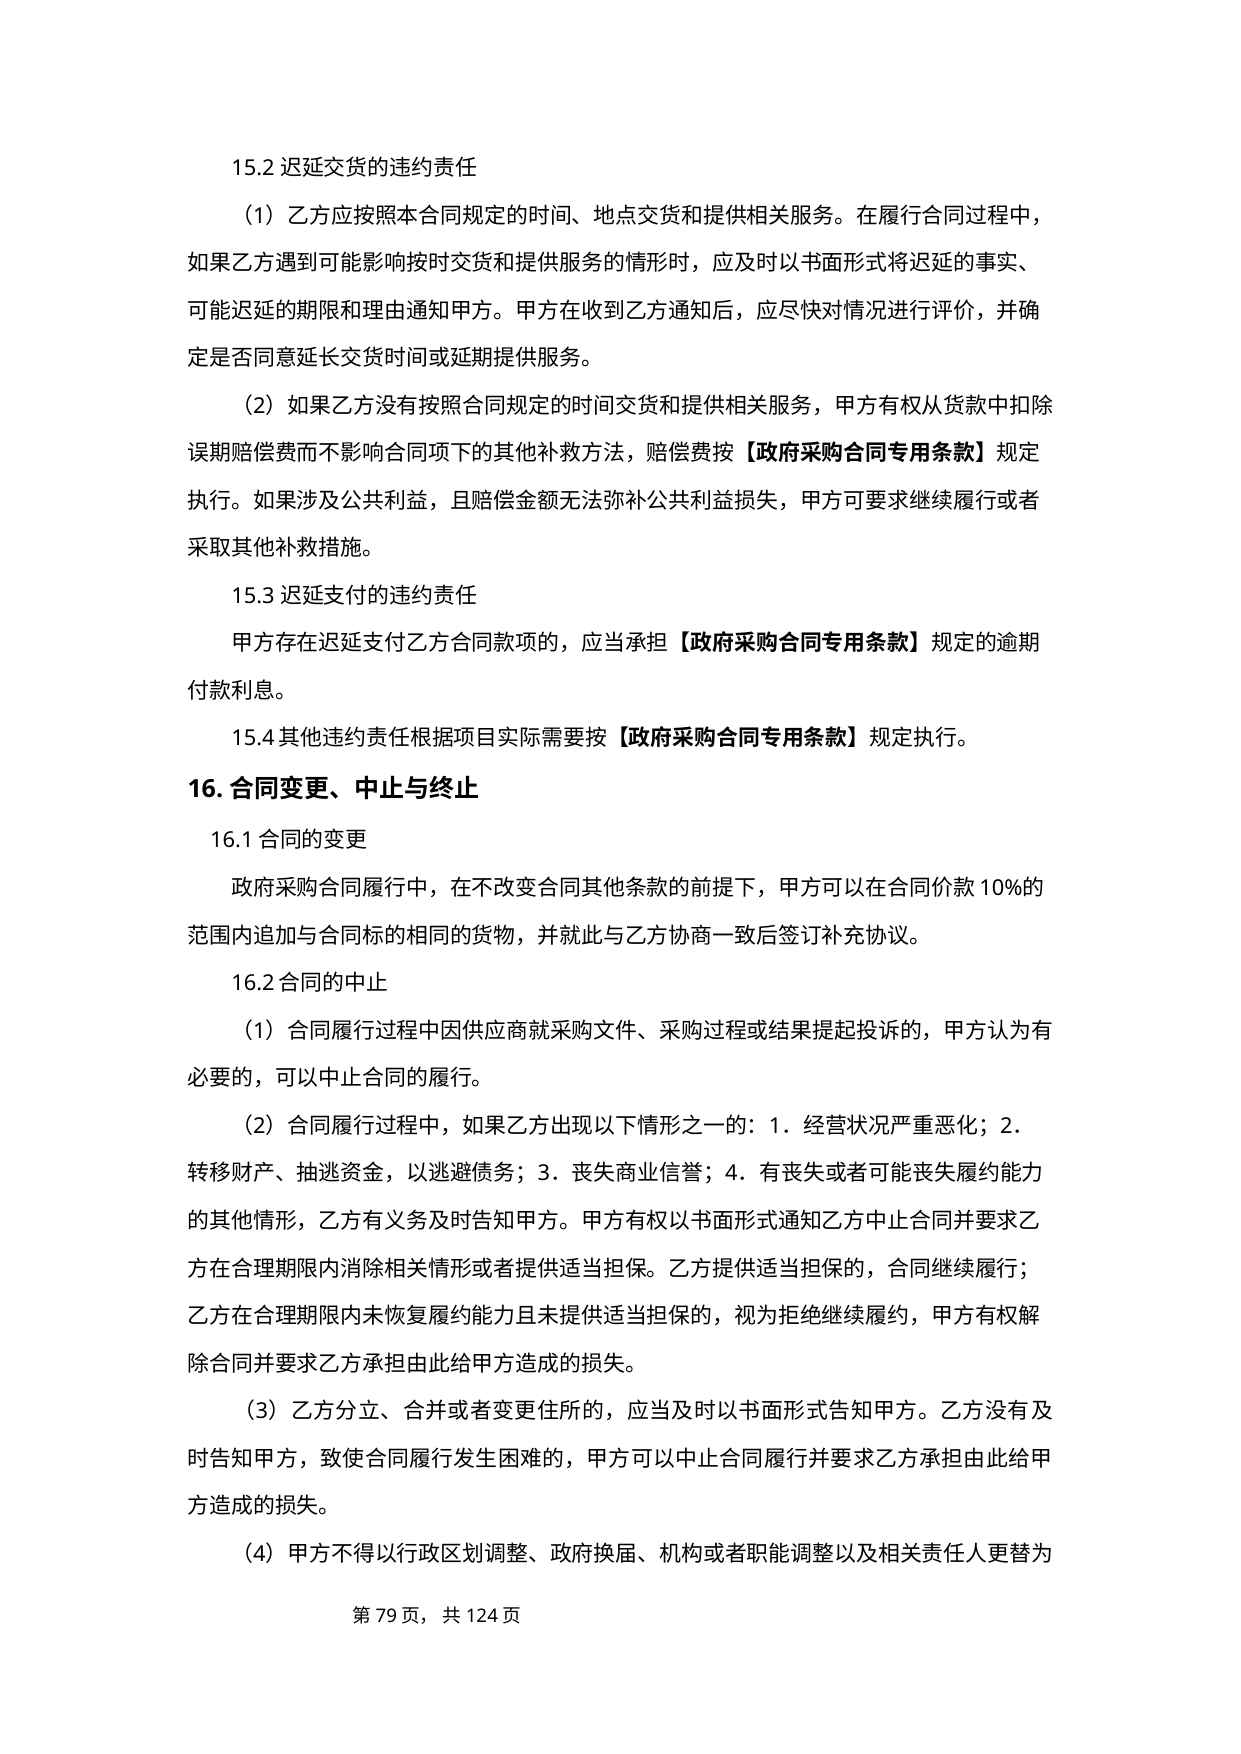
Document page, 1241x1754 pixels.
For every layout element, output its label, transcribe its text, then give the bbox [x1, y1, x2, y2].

list 合同变更、中止与终止 [187, 768, 1053, 804]
text 16.1合同的变更 [187, 822, 1053, 854]
text （1）合同履行过程中因供应商就采购文件、采购过程或结果提起投诉的，甲方认为有必要的，可以中止合同的履行。 [187, 1013, 1053, 1092]
text 15.2 迟延交货的违约责任 [187, 150, 1053, 182]
text （2）如果乙方没有按照合同规定的时间交货和提供相关服务，甲方有权从货款中扣除误期赔偿费而不影响合同项下的其他补救方法，赔偿费按【政府采购合同专用条款】规定执行。如果涉及公共利益，且赔偿金额无法弥补公共利益损失，甲方可要求继续履行或者采取其他补救措施。 [187, 388, 1053, 562]
text 16.2合同的中止 [187, 965, 1053, 997]
text （1）乙方应按照本合同规定的时间、地点交货和提供相关服务。在履行合同过程中，如果乙方遇到可能影响按时交货和提供服务的情形时，应及时以书面形式将迟延的事实、可能迟延的期限和理由通知甲方。甲方在收到乙方通知后，应尽快对情况进行评价，并确定是否同意延长交货时间或延期提供服务。 [187, 198, 1053, 372]
text （3）乙方分立、合并或者变更住所的，应当及时以书面形式告知甲方。乙方没有及时告知甲方，致使合同履行发生困难的，甲方可以中止合同履行并要求乙方承担由此给甲方造成的损失。 [187, 1393, 1053, 1520]
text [187, 1536, 1053, 1567]
text （2）合同履行过程中，如果乙方出现以下情形之一的：1．经营状况严重恶化；2．转移财产、抽逃资金，以逃避债务；3．丧失商业信誉；4．有丧失或者可能丧失履约能力的其他情形，乙方有义务及时告知甲方。甲方有权以书面形式通知乙方中止合同并要求乙方在合理期限内消除相关情形或者提供适当担保。乙方提供适当担保的，合同继续履行；乙方在合理期限内未恢复履约能力且未提供适当担保的，视为拒绝继续履约，甲方有权解除合同并要求乙方承担由此给甲方造成的损失。 [187, 1108, 1053, 1377]
text 15.4其他违约责任根据项目实际需要按【政府采购合同专用条款】规定执行。 [187, 720, 1053, 752]
text 甲方存在迟延支付乙方合同款项的，应当承担【政府采购合同专用条款】规定的逾期付款利息。 [187, 625, 1053, 704]
text 政府采购合同履行中，在不改变合同其他条款的前提下，甲方可以在合同价款10%的范围内追加与合同标的相同的货物，并就此与乙方协商一致后签订补充协议。 [187, 870, 1053, 949]
text 15.3 迟延支付的违约责任 [187, 578, 1053, 609]
